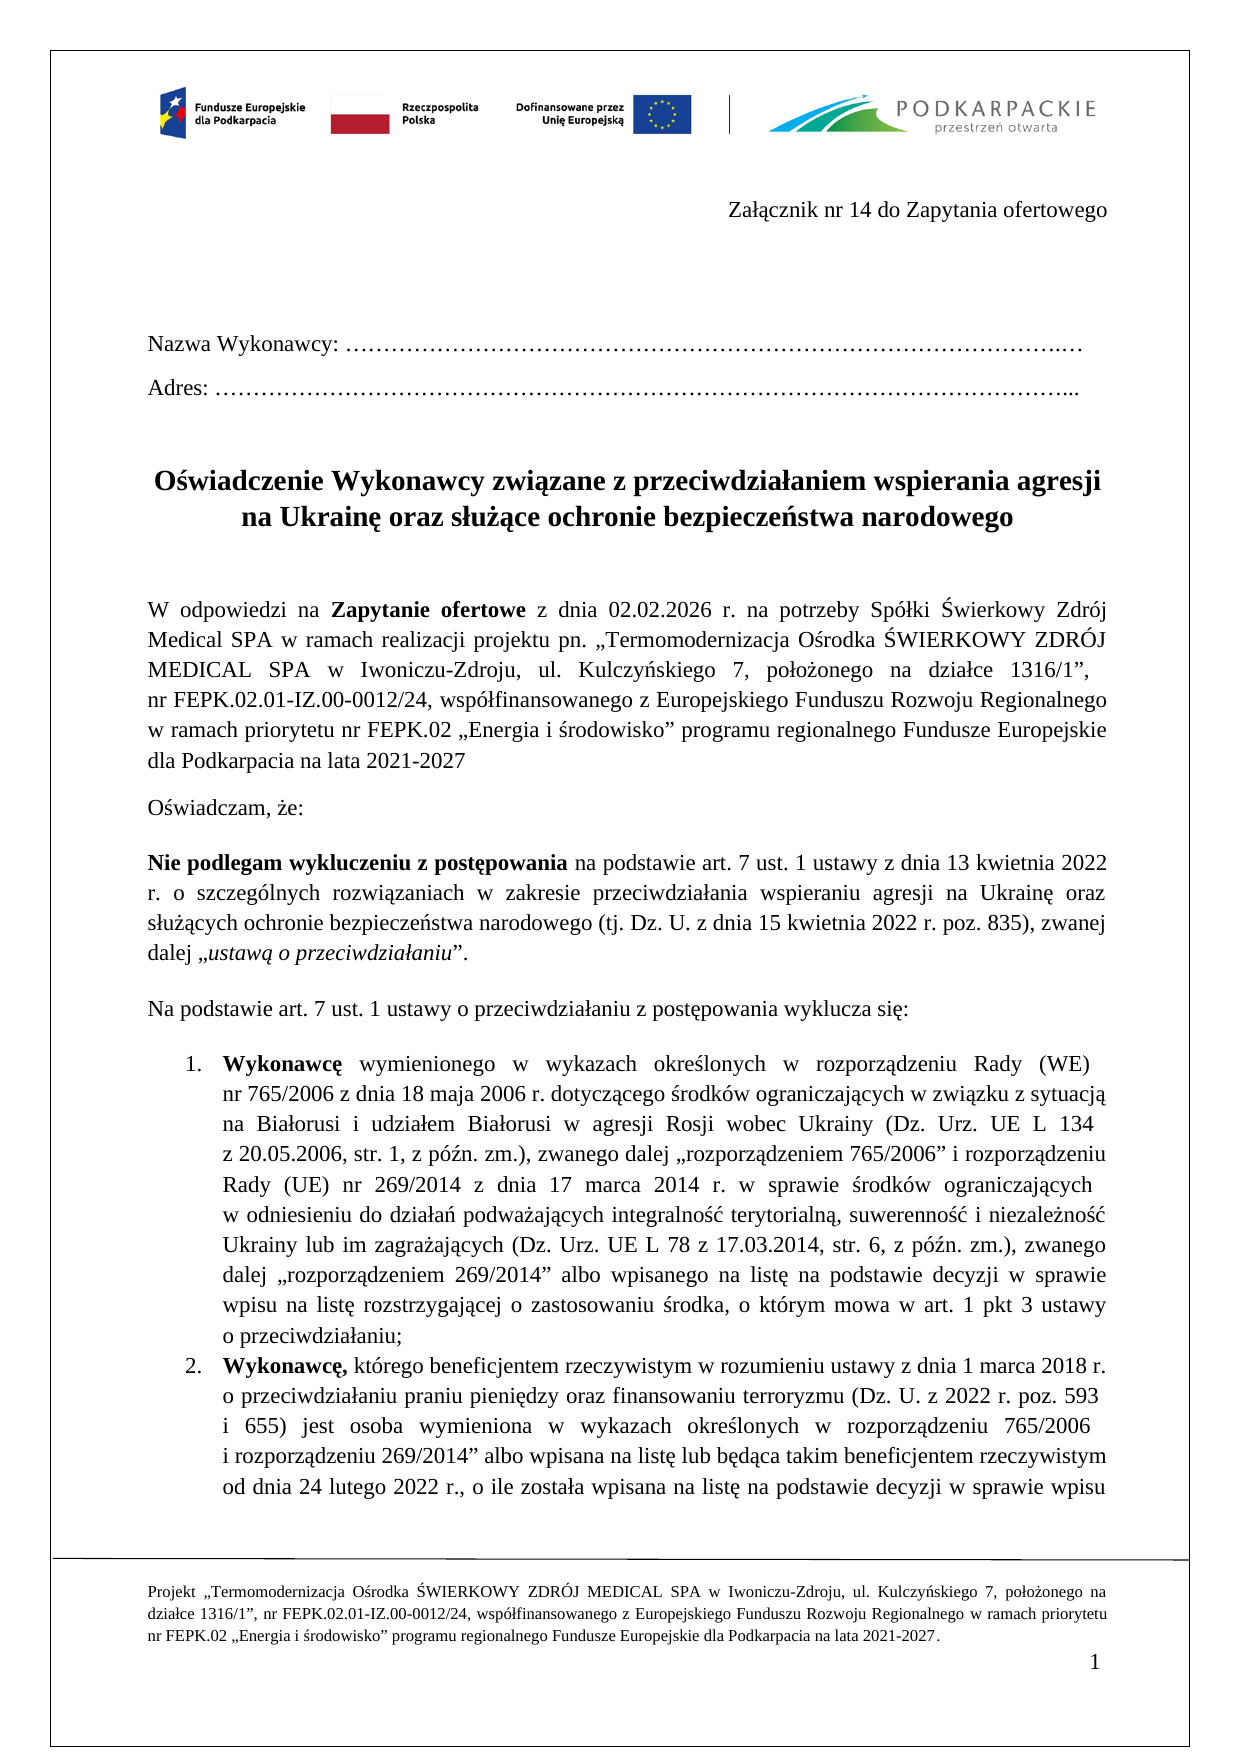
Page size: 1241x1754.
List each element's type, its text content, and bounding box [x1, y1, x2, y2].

text Oświadczam, że: [147, 794, 1108, 820]
text W odpowiedzi na Zapytanie ofertowe z dnia 02.02.2026 r. na potrzeby Spółki Świerkowy Zdrój Medical SPA w ramach realizacji projektu pn. „Termomodernizacja Ośrodka ŚWIERKOWY ZDRÓJ MEDICAL SPA w Iwoniczu-Zdroju, ul. Kulczyńskiego 7, położonego na działce 1316/1”, nr FEPK.02.01-IZ.00-0012/24, współfinansowanego z Europejskiego Funduszu Rozwoju Regionalnego w ramach priorytetu nr FEPK.02 „Energia i środowisko” programu regionalnego Fundusze Europejskie dla Podkarpacia na lata 2021-2027 [147, 596, 1108, 773]
text Adres: …………………………………………………………………………………………………... [147, 374, 1108, 401]
text Nazwa Wykonawcy: ………………………………………………………………………………….… [147, 330, 1108, 356]
text Oświadczenie Wykonawcy związane z przeciwdziałaniem wspierania agresji na Ukrainę oraz służące ochronie bezpieczeństwa narodowego [147, 463, 1108, 532]
picture [147, 73, 1108, 152]
list Wykonawcę wymienionego w wykazach określonych w rozporządzeniu Rady (WE) nr 765/2006 z dnia 18 maja 2006 r. dotyczącego środków ograniczających w związku z sytuacją na Białorusi i udziałem Białorusi w agresji Rosji wobec Ukrainy (Dz. Urz. UE L 134 z 20.05.2006, str. 1, z późn. zm.), zwanego dalej „rozporządzeniem 765/2006” i rozporządzeniu Rady (UE) nr 269/2014 z dnia 17 marca 2014 r. w sprawie środków ograniczających w odniesieniu do działań podważających integralność terytorialną, suwerenność i niezależność Ukrainy lub im zagrażających (Dz. Urz. UE L 78 z 17.03.2014, str. 6, z późn. zm.), zwanego dalej „rozporządzeniem 269/2014” albo wpisanego na listę na podstawie decyzji w sprawie wpisu na listę rozstrzygającej o zastosowaniu środka, o którym mowa w art. 1 pkt 3 ustawy o przeciwdziałaniu; [185, 1050, 1108, 1348]
text Załącznik nr 14 do Zapytania ofertowego [147, 196, 1108, 222]
text Na podstawie art. 7 ust. 1 ustawy o przeciwdziałaniu z postępowania wyklucza się: [147, 995, 1108, 1021]
text Nie podlegam wykluczeniu z postępowania na podstawie art. 7 ust. 1 ustawy z dnia 13 kwietnia 2022 r. o szczególnych rozwiązaniach w zakresie przeciwdziałania wspieraniu agresji na Ukrainę oraz służących ochronie bezpieczeństwa narodowego (tj. Dz. U. z dnia 15 kwietnia 2022 r. poz. 835), zwanej dalej „ustawą o przeciwdziałaniu”. [147, 849, 1108, 966]
